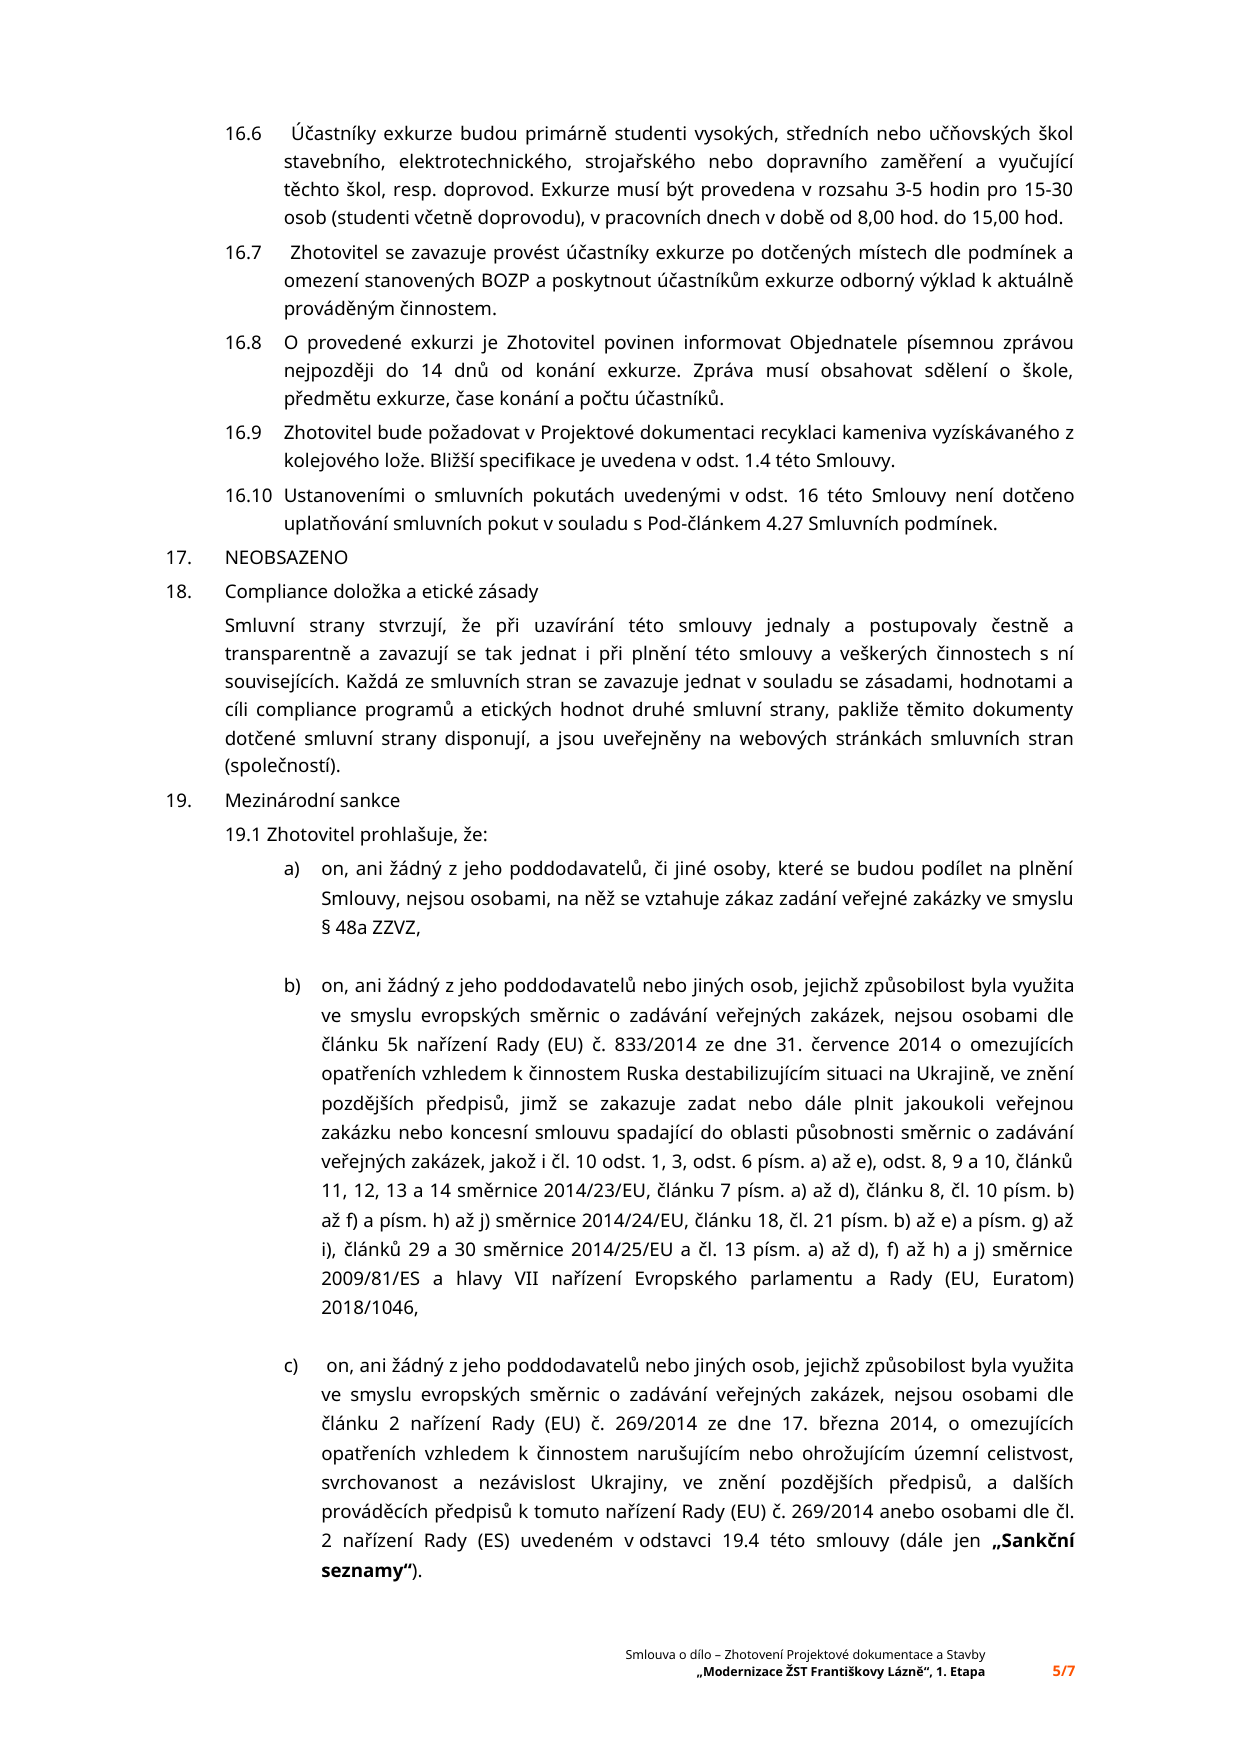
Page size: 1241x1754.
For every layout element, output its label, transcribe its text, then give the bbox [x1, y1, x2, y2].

list NEOBSAZENO [165, 544, 1075, 570]
list on, ani žádný z jeho poddodavatelů, či jiné osoby, které se budou podílet na plnění Smlouvy, nejsou osobami, na něž se vztahuje zákaz zadání veřejné zakázky ve smyslu § 48a ZZVZ, [283, 856, 1075, 940]
list on, ani žádný z jeho poddodavatelů nebo jiných osob, jejichž způsobilost byla využita ve smyslu evropských směrnic o zadávání veřejných zakázek, nejsou osobami dle článku 5k nařízení Rady (EU) č. 833/2014 ze dne 31. července 2014 o omezujících opatřeních vzhledem k činnostem Ruska destabilizujícím situaci na Ukrajině, ve znění pozdějších předpisů, jimž se zakazuje zadat nebo dále plnit jakoukoli veřejnou zakázku nebo koncesní smlouvu spadající do oblasti působnosti směrnic o zadávání veřejných zakázek, jakož i čl. 10 odst. 1, 3, odst. 6 písm. a) až e), odst. 8, 9 a 10, článků 11, 12, 13 a 14 směrnice 2014/23/EU, článku 7 písm. a) až d), článku 8, čl. 10 písm. b) až f) a písm. h) až j) směrnice 2014/24/EU, článku 18, čl. 21 písm. b) až e) a písm. g) až i), článků 29 a 30 směrnice 2014/25/EU a čl. 13 písm. a) až d), f) až h) a j) směrnice 2009/81/ES a hlavy VII nařízení Evropského parlamentu a Rady (EU, Euratom) 2018/1046, [283, 973, 1075, 1320]
list Ustanoveními o smluvních pokutách uvedenými v odst. 16 této Smlouvy není dotčeno uplatňování smluvních pokut v souladu s Pod-článkem 4.27 Smluvních podmínek. [224, 482, 1075, 535]
list Zhotovitel bude požadovat v Projektové dokumentaci recyklaci kameniva vyzískávaného z kolejového lože. Bližší specifikace je uvedena v odst. 1.4 této Smlouvy. [224, 419, 1075, 473]
list 19.1 Zhotovitel prohlašuje, že: [224, 821, 1075, 847]
list O provedené exkurzi je Zhotovitel povinen informovat Objednatele písemnou zprávou nejpozději do 14 dnů od konání exkurze. Zpráva musí obsahovat sdělení o škole, předmětu exkurze, čase konání a počtu účastníků. [224, 329, 1075, 411]
list Smluvní strany stvrzují, že při uzavírání této smlouvy jednaly a postupovaly čestně a transparentně a zavazují se tak jednat i při plnění této smlouvy a veškerých činnostech s ní souvisejících. Každá ze smluvních stran se zavazuje jednat v souladu se zásadami, hodnotami a cíli compliance programů a etických hodnot druhé smluvní strany, pakliže těmito dokumenty dotčené smluvní strany disponují, a jsou uveřejněny na webových stránkách smluvních stran (společností). [224, 613, 1075, 778]
list Mezinárodní sankce [165, 787, 1075, 813]
list Compliance doložka a etické zásady [165, 578, 1075, 604]
list Účastníky exkurze budou primárně studenti vysokých, středních nebo učňovských škol stavebního, elektrotechnického, strojařského nebo dopravního zaměření a vyučující těchto škol, resp. doprovod. Exkurze musí být provedena v rozsahu 3-5 hodin pro 15-30 osob (studenti včetně doprovodu), v pracovních dnech v době od 8,00 hod. do 15,00 hod. [224, 121, 1075, 230]
list Zhotovitel se zavazuje provést účastníky exkurze po dotčených místech dle podmínek a omezení stanovených BOZP a poskytnout účastníkům exkurze odborný výklad k aktuálně prováděným činnostem. [224, 239, 1075, 321]
list on, ani žádný z jeho poddodavatelů nebo jiných osob, jejichž způsobilost byla využita ve smyslu evropských směrnic o zadávání veřejných zakázek, nejsou osobami dle článku 2 nařízení Rady (EU) č. 269/2014 ze dne 17. března 2014, o omezujících opatřeních vzhledem k činnostem narušujícím nebo ohrožujícím územní celistvost, svrchovanost a nezávislost Ukrajiny, ve znění pozdějších předpisů, a dalších prováděcích předpisů k tomuto nařízení Rady (EU) č. 269/2014 anebo osobami dle čl. 2 nařízení Rady (ES) uvedeném v odstavci 19.4 této smlouvy (dále jen „Sankční seznamy“). [283, 1352, 1075, 1582]
